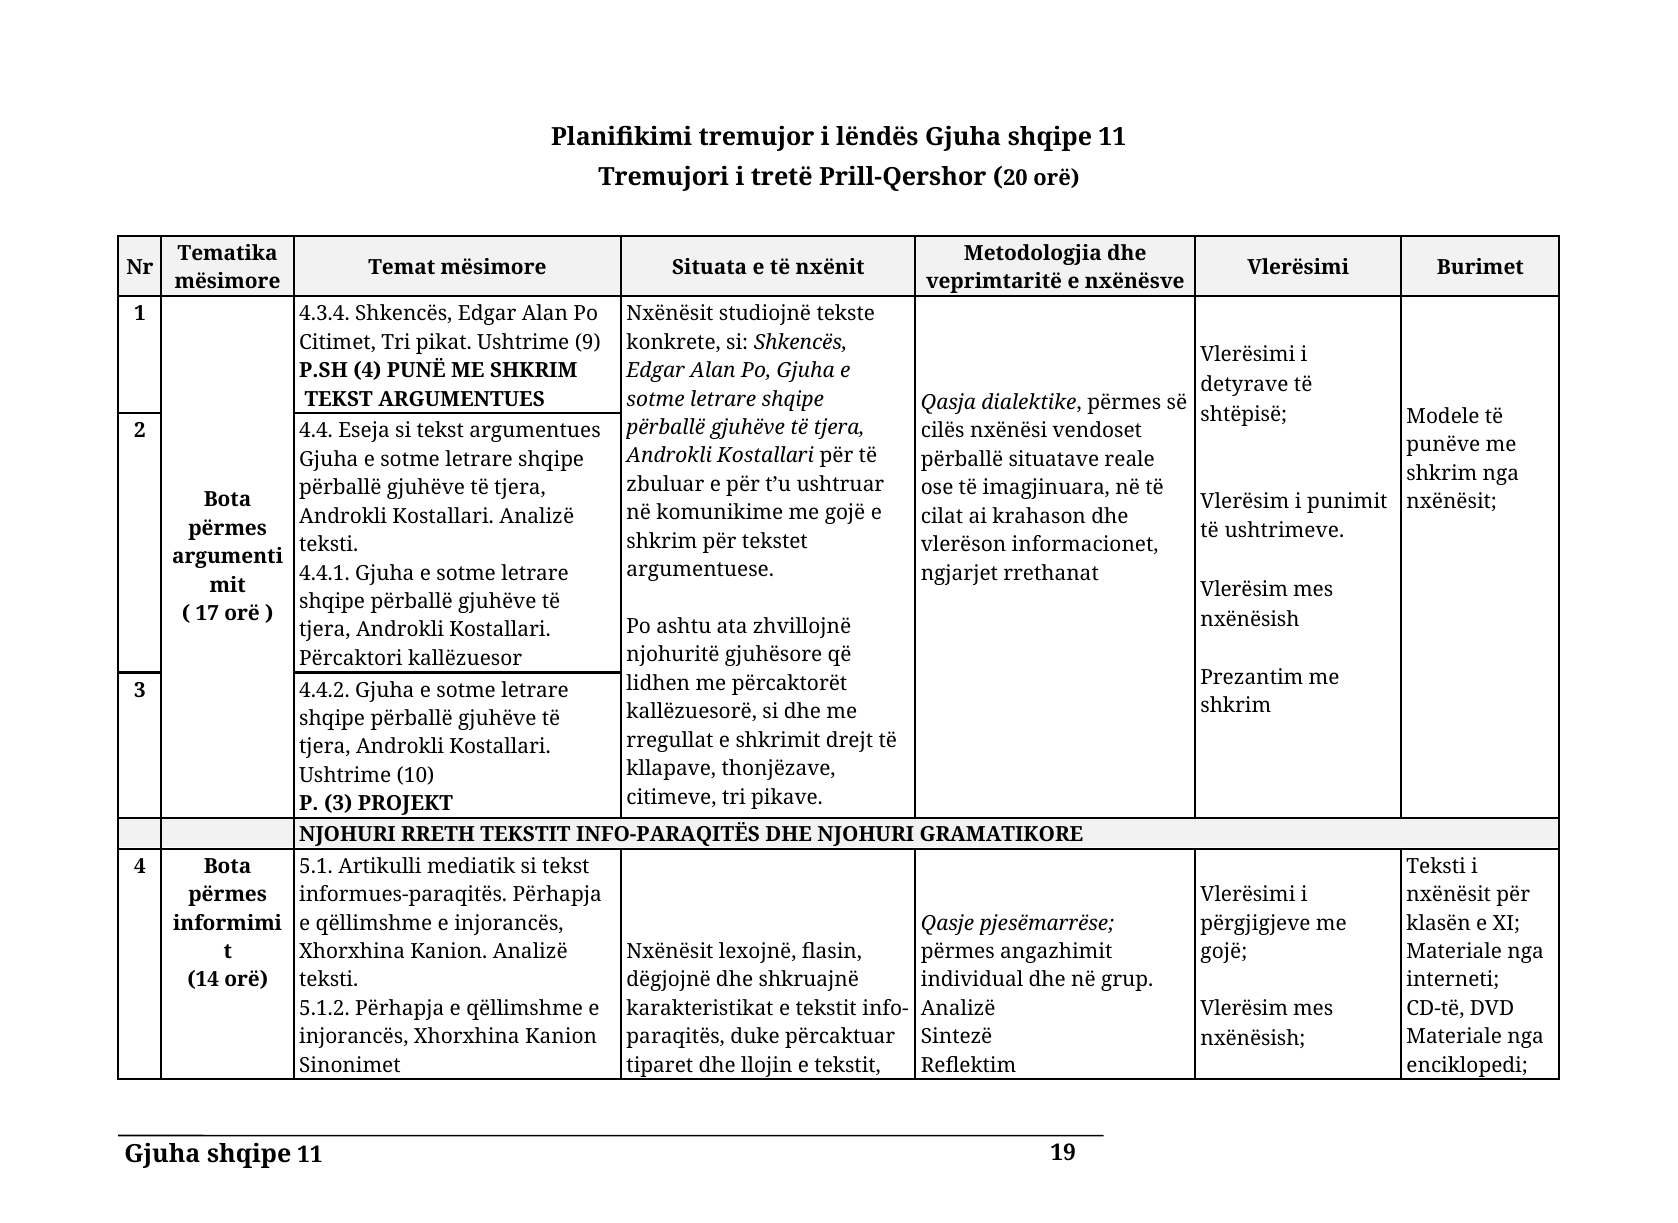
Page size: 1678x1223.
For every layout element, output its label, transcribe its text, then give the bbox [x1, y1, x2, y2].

table_cell 4.4.2. Gjuha e sotme letrare shqipe përballë gjuhëve të tjera, Androkli Kostallari. Ushtrime (10) P. (3) PROJEKT [295, 674, 620, 817]
table_cell NJOHURI RRETH TEKSTIT INFO-PARAQITЁS DHE NJOHURI GRAMATIKORE [295, 819, 1558, 847]
table_header Burimet [1402, 237, 1558, 295]
table_cell [119, 819, 160, 847]
table_cell 4 [119, 850, 160, 1078]
table_cell 3 [119, 674, 160, 817]
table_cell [162, 850, 293, 1078]
text Tremujori i tretë Prill-Qershor (20 orë) [118, 158, 1559, 192]
text Planifikimi tremujor i lëndës Gjuha shqipe 11 [118, 118, 1559, 152]
table_cell 1 [119, 297, 160, 412]
table_header Situata e të nxënit [622, 237, 914, 295]
table_header Vlerësimi [1196, 237, 1400, 295]
table_cell [162, 819, 293, 847]
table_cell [1196, 850, 1400, 1078]
table_cell Nxënësit studiojnë tekste konkrete, si: Shkencës, Edgar Alan Po, Gjuha e sotme letrare shqipe përballë gjuhëve të tjera, Androkli Kostallari për të zbuluar e për t’u ushtruar në komunikime me gojë e shkrim për tekstet argumentuese. Po ashtu ata zhvillojnë njohuritë gjuhësore që lidhen me përcaktorët kallëzuesorë, si dhe me rregullat e shkrimit drejt të kllapave, thonjëzave, citimeve, tri pikave. [622, 297, 914, 817]
table_cell Vlerësimi i detyrave të shtëpisë; Vlerësim i punimit të ushtrimeve. Vlerësim mes nxënësish Prezantim me shkrim [1196, 297, 1400, 817]
table_cell Bota përmes argumentimit ( 17 orë ) [162, 297, 293, 817]
table_header Metodologjia dhe veprimtaritë e nxënësve [916, 237, 1194, 295]
table_cell 4.4. Eseja si tekst argumentues Gjuha e sotme letrare shqipe përballë gjuhëve të tjera, Androkli Kostallari. Analizë teksti. 4.4.1. Gjuha e sotme letrare shqipe përballë gjuhëve të tjera, Androkli Kostallari. Përcaktori kallëzuesor [295, 414, 620, 671]
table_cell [1402, 850, 1558, 1078]
table_header Temat mësimore [295, 237, 620, 295]
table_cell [622, 850, 914, 1078]
table_cell Modele të punëve me shkrim nga nxënësit; [1402, 297, 1558, 817]
table_cell Qasja dialektike, përmes së cilës nxënësi vendoset përballë situatave reale ose të imagjinuara, në të cilat ai krahason dhe vlerëson informacionet, ngjarjet rrethanat [916, 297, 1194, 817]
table_header Nr [119, 237, 160, 295]
table_header Tematika mësimore [162, 237, 293, 295]
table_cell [916, 850, 1194, 1078]
table_cell 5.1. Artikulli mediatik si tekst informues-paraqitës. Përhapja e qëllimshme e injorancës, Xhorxhina Kanion. Analizë teksti. 5.1.2. Përhapja e qëllimshme e injorancës, Xhorxhina Kanion Sinonimet [295, 850, 620, 1078]
table_cell 4.3.4. Shkencës, Edgar Alan Po Citimet, Tri pikat. Ushtrime (9) P.SH (4) PUNЁ ME SHKRIM TEKST ARGUMENTUES [295, 297, 620, 412]
table_cell 2 [119, 414, 160, 671]
